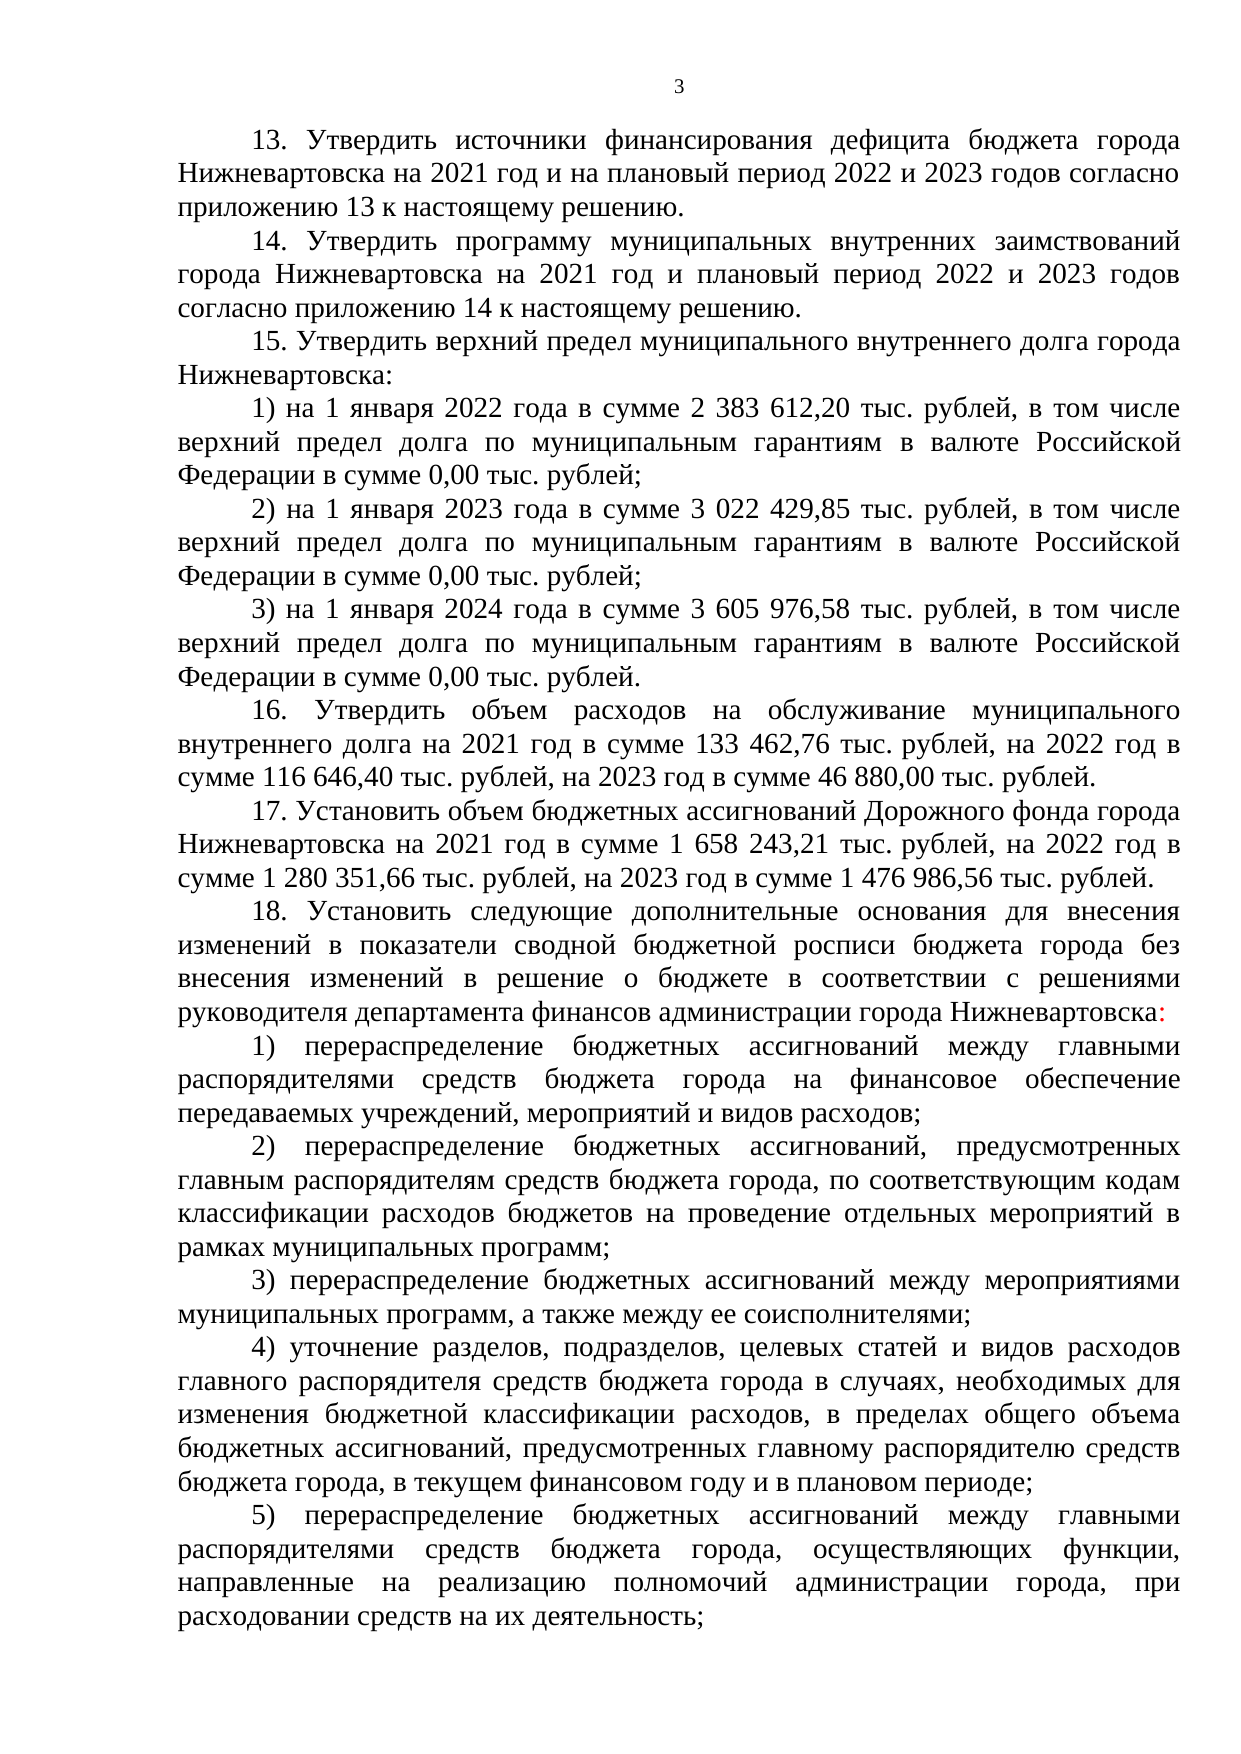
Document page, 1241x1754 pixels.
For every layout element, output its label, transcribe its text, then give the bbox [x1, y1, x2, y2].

text 13. Утвердить источники финансирования дефицита бюджета города Нижневартовска на 2021 год и на плановый период 2022 и 2023 годов согласно приложению 13 к настоящему решению. [177, 122, 1181, 223]
text 4) уточнение разделов, подразделов, целевых статей и видов расходов главного распорядителя средств бюджета города в случаях, необходимых для изменения бюджетной классификации расходов, в пределах общего объема бюджетных ассигнований, предусмотренных главному распорядителю средств бюджета города, в текущем финансовом году и в плановом периоде; [177, 1329, 1181, 1497]
text 1) перераспределение бюджетных ассигнований между главными распорядителями средств бюджета города на финансовое обеспечение передаваемых учреждений, мероприятий и видов расходов; [177, 1028, 1181, 1128]
text 18. Установить следующие дополнительные основания для внесения изменений в показатели сводной бюджетной росписи бюджета города без внесения изменений в решение о бюджете в соответствии с решениями руководителя департамента финансов администрации города Нижневартовска: [177, 893, 1181, 1028]
text 3) перераспределение бюджетных ассигнований между мероприятиями муниципальных программ, а также между ее соисполнителями; [177, 1262, 1181, 1329]
text 2) на 1 января 2023 года в сумме 3 022 429,85 тыс. рублей, в том числе верхний предел долга по муниципальным гарантиям в валюте Российской Федерации в сумме 0,00 тыс. рублей; [177, 491, 1181, 592]
text 15. Утвердить верхний предел муниципального внутреннего долга города Нижневартовска: [177, 323, 1181, 390]
text 17. Установить объем бюджетных ассигнований Дорожного фонда города Нижневартовска на 2021 год в сумме 1 658 243,21 тыс. рублей, на 2022 год в сумме 1 280 351,66 тыс. рублей, на 2023 год в сумме 1 476 986,56 тыс. рублей. [177, 793, 1181, 893]
text 14. Утвердить программу муниципальных внутренних заимствований города Нижневартовска на 2021 год и плановый период 2022 и 2023 годов согласно приложению 14 к настоящему решению. [177, 223, 1181, 323]
text 5) перераспределение бюджетных ассигнований между главными распорядителями средств бюджета города, осуществляющих функции, направленные на реализацию полномочий администрации города, при расходовании средств на их деятельность; [177, 1497, 1181, 1631]
text 1) на 1 января 2022 года в сумме 2 383 612,20 тыс. рублей, в том числе верхний предел долга по муниципальным гарантиям в валюте Российской Федерации в сумме 0,00 тыс. рублей; [177, 390, 1181, 491]
text 2) перераспределение бюджетных ассигнований, предусмотренных главным распорядителям средств бюджета города, по соответствующим кодам классификации расходов бюджетов на проведение отдельных мероприятий в рамках муниципальных программ; [177, 1128, 1181, 1262]
text 16. Утвердить объем расходов на обслуживание муниципального внутреннего долга на 2021 год в сумме 133 462,76 тыс. рублей, на 2022 год в сумме 116 646,40 тыс. рублей, на 2023 год в сумме 46 880,00 тыс. рублей. [177, 692, 1181, 793]
text 3) на 1 января 2024 года в сумме 3 605 976,58 тыс. рублей, в том числе верхний предел долга по муниципальным гарантиям в валюте Российской Федерации в сумме 0,00 тыс. рублей. [177, 592, 1181, 692]
